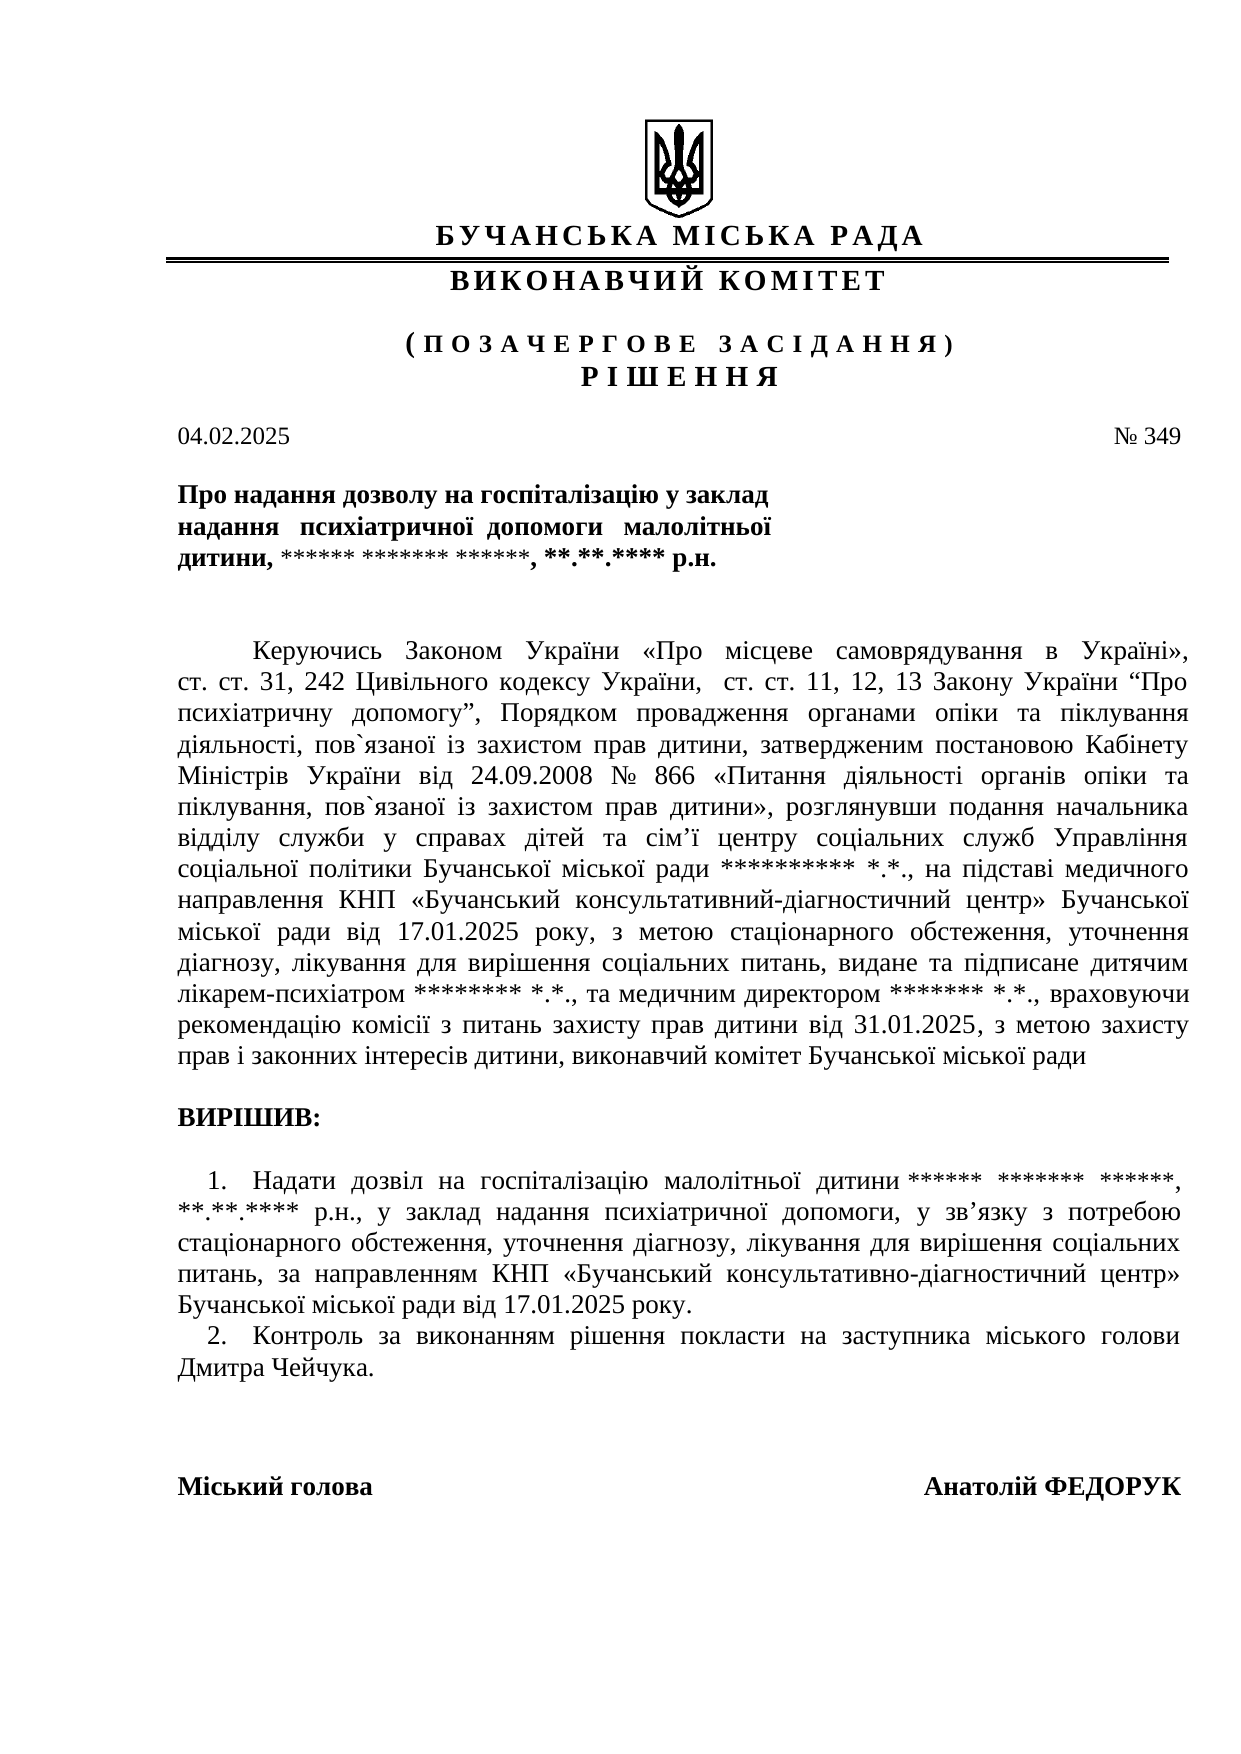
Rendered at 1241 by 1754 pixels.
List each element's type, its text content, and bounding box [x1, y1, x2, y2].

text (ПОЗАЧЕРГОВЕ ЗАСІДАННЯ) [177, 325, 1181, 359]
list Надати дозвіл на госпіталізацію малолітньої дитини ****** ******* ******, **.**.**** р.н., у заклад надання психіатричної допомоги, у зв’язку з потребою стаціонарного обстеження, уточнення діагнозу, лікування для вирішення соціальних питань, за направленням КНП «Бучанський консультативно-діагностичний центр» Бучанської міської ради від 17.01.2025 року. [177, 1164, 1181, 1319]
table_header ВИКОНАВЧИЙ КОМІТЕТ [166, 263, 1169, 325]
table_header № 349 [679, 421, 1192, 450]
text дитини, ****** ******* ******, **.**.**** р.н. [177, 541, 915, 572]
text ВИРІШИВ: [177, 1101, 1181, 1133]
text РІШЕННЯ [177, 359, 1181, 392]
text надання психіатричної допомоги малолітньої [177, 510, 915, 541]
table_header Міський голова [166, 1470, 679, 1502]
table_header Анатолій ФЕДОРУК [679, 1470, 1192, 1502]
text БУЧАНСЬКА МІСЬКА РАДА [177, 218, 1181, 252]
table_header 04.02.2025 [166, 421, 679, 450]
text Про надання дозволу на госпіталізацію у заклад [177, 478, 915, 510]
list Контроль за виконанням рішення покласти на заступника міського голови Дмитра Чейчука. [177, 1319, 1181, 1382]
text Керуючись Законом України «Про місцеве самоврядування в Україні», ст. ст. 31, 242 Цивільного кодексу України, ст. ст. 11, 12, 13 Закону України “Про психіатричну допомогу”, Порядком провадження органами опіки та піклування діяльності, пов`язаної із захистом прав дитини, затвердженим постановою Кабінету Міністрів України від 24.09.2008 № 866 «Питання діяльності органів опіки та піклування, пов`язаної із захистом прав дитини», розглянувши подання начальника відділу служби у справах дітей та сім’ї центру соціальних служб Управління соціальної політики Бучанської міської ради ********** *.*., на підставі медичного направлення КНП «Бучанський консультативний-діагностичний центр» Бучанської міської ради від 17.01.2025 року, з метою стаціонарного обстеження, уточнення діагнозу, лікування для вирішення соціальних питань, видане та підписане дитячим лікарем-психіатром ******** *.*., та медичним директором ******* *.*., враховуючи рекомендацію комісії з питань захисту прав дитини від 31.01.2025, з метою захисту прав і законних інтересів дитини, виконавчий комітет Бучанської міської ради [177, 634, 1190, 1070]
picture [643, 118, 715, 219]
